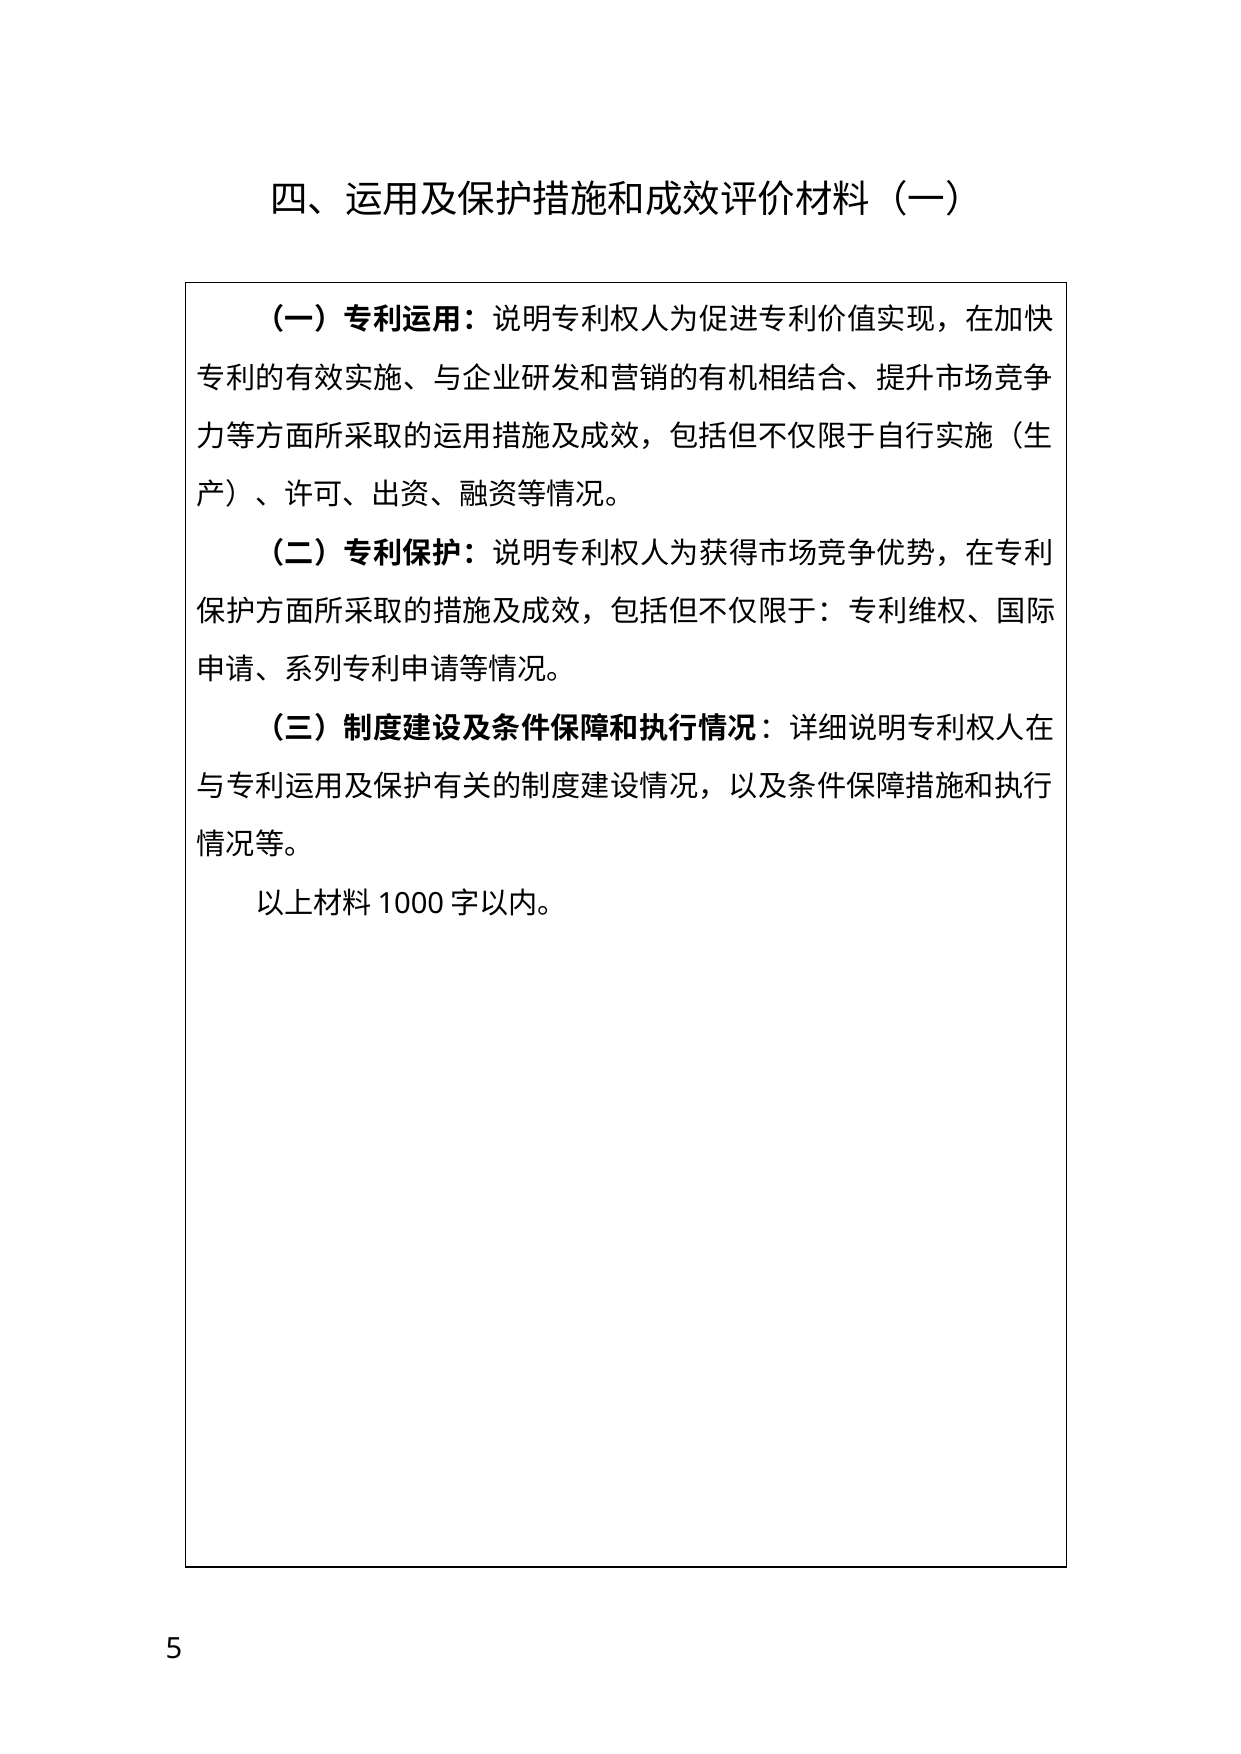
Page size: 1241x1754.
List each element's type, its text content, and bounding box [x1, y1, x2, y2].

table_header （一）专利运用：说明专利权人为促进专利价值实现，在加快专利的有效实施、与企业研发和营销的有机相结合、提升市场竞争力等方面所采取的运用措施及成效，包括但不仅限于自行实施（生产）、许可、出资、融资等情况。 （二）专利保护：说明专利权人为获得市场竞争优势，在专利保护方面所采取的措施及成效，包括但不仅限于：专利维权、国际申请、系列专利申请等情况。 （三）制度建设及条件保障和执行情况：详细说明专利权人在与专利运用及保护有关的制度建设情况，以及条件保障措施和执行情况等。 以上材料1000字以内。 [186, 283, 1066, 1566]
text 四、运用及保护措施和成效评价材料（一） [165, 165, 1087, 224]
